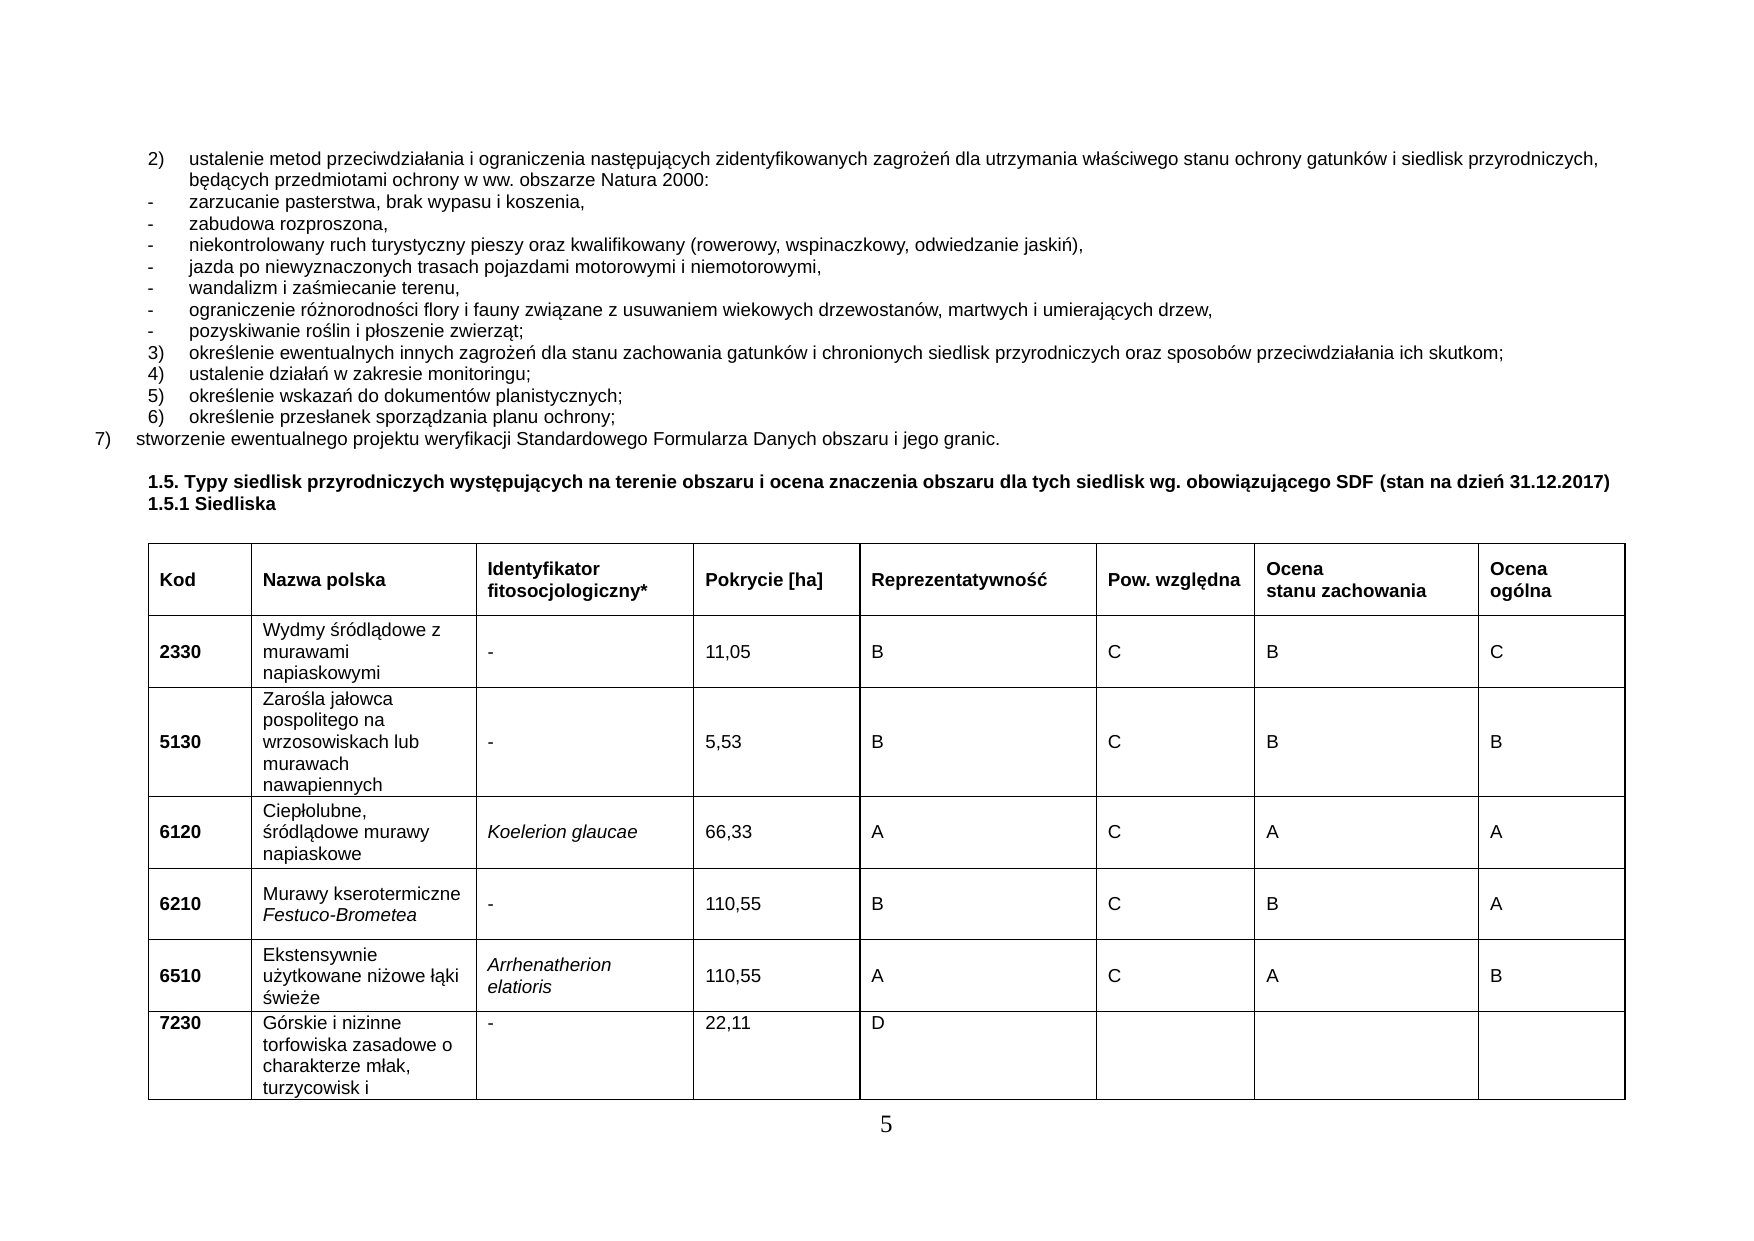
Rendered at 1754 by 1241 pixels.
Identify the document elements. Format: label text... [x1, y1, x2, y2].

table_header Ocena ogólna [1479, 544, 1624, 615]
table_cell 110,55 [694, 940, 859, 1011]
list określenie wskazań do dokumentów planistycznych; [148, 385, 1624, 406]
table_cell A [861, 797, 1096, 867]
table_cell A [1255, 797, 1478, 867]
table_cell A [861, 940, 1096, 1011]
list niekontrolowany ruch turystyczny pieszy oraz kwalifikowany (rowerowy, wspinaczkowy, odwiedzanie jaskiń), [148, 234, 1624, 255]
list określenie ewentualnych innych zagrożeń dla stanu zachowania gatunków i chronionych siedlisk przyrodniczych oraz sposobów przeciwdziałania ich skutkom; [148, 342, 1624, 363]
table_cell B [1255, 616, 1478, 687]
table_cell 6120 [149, 797, 251, 867]
subtitle 1.5. Typy siedlisk przyrodniczych występujących na terenie obszaru i ocena znaczenia obszaru dla tych siedlisk wg. obowiązującego SDF (stan na dzień 31.12.2017) [148, 471, 1624, 493]
subtitle 1.5.1 Siedliska [148, 493, 1624, 514]
table_header Pow. względna [1097, 544, 1254, 615]
table_cell B [1479, 688, 1624, 796]
table_cell 11,05 [694, 616, 859, 687]
table_cell B [861, 616, 1096, 687]
list wandalizm i zaśmiecanie terenu, [148, 277, 1624, 298]
table_cell C [1479, 616, 1624, 687]
table_cell [1479, 1012, 1624, 1098]
table_cell A [1479, 869, 1624, 939]
list pozyskiwanie roślin i płoszenie zwierząt; [148, 320, 1624, 342]
table_cell B [1255, 869, 1478, 939]
table_cell 6210 [149, 869, 251, 939]
list ograniczenie różnorodności flory i fauny związane z usuwaniem wiekowych drzewostanów, martwych i umierających drzew, [148, 298, 1624, 320]
table_header Pokrycie [ha] [694, 544, 859, 615]
table_header Nazwa polska [252, 544, 476, 615]
table_cell B [1255, 688, 1478, 796]
table_cell 5,53 [694, 688, 859, 796]
table_cell C [1097, 797, 1254, 867]
table_cell B [861, 869, 1096, 939]
table_cell - [477, 869, 693, 939]
table_header Identyfikator fitosocjologiczny* [477, 544, 693, 615]
table_header Reprezentatywność [861, 544, 1096, 615]
table_cell B [861, 688, 1096, 796]
list zarzucanie pasterstwa, brak wypasu i koszenia, [148, 191, 1624, 212]
list ustalenie metod przeciwdziałania i ograniczenia następujących zidentyfikowanych zagrożeń dla utrzymania właściwego stanu ochrony gatunków i siedlisk przyrodniczych, będących przedmiotami ochrony w ww. obszarze Natura 2000: [148, 148, 1624, 191]
table_cell - [477, 1012, 693, 1098]
list ustalenie działań w zakresie monitoringu; [148, 363, 1624, 385]
table_cell 22,11 [694, 1012, 859, 1098]
list określenie przesłanek sporządzania planu ochrony; [148, 406, 1624, 428]
table_cell C [1097, 940, 1254, 1011]
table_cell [252, 1012, 476, 1098]
table_cell D [861, 1012, 1096, 1098]
table_cell Murawy kserotermiczne Festuco-Brometea [252, 869, 476, 939]
table_cell A [1255, 940, 1478, 1011]
list stworzenie ewentualnego projektu weryfikacji Standardowego Formularza Danych obszaru i jego granic. [94, 428, 1624, 449]
table_cell Arrhenatherion elatioris [477, 940, 693, 1011]
table_cell 7230 [149, 1012, 251, 1098]
table_cell - [477, 616, 693, 687]
table_cell C [1097, 688, 1254, 796]
table_cell C [1097, 869, 1254, 939]
table_cell - [477, 688, 693, 796]
table_cell A [1479, 797, 1624, 867]
table_header Kod [149, 544, 251, 615]
table_cell Wydmy śródlądowe z murawami napiaskowymi [252, 616, 476, 687]
table_cell Ciepłolubne, śródlądowe murawy napiaskowe [252, 797, 476, 867]
table_header Ocena stanu zachowania [1255, 544, 1478, 615]
table_cell Ekstensywnie użytkowane niżowe łąki świeże [252, 940, 476, 1011]
table_cell B [1479, 940, 1624, 1011]
table_cell C [1097, 616, 1254, 687]
table_cell 2330 [149, 616, 251, 687]
table_cell Zarośla jałowca pospolitego na wrzosowiskach lub murawach nawapiennych [252, 688, 476, 796]
table_cell [1097, 1012, 1254, 1098]
table_cell 6510 [149, 940, 251, 1011]
table_cell [1255, 1012, 1478, 1098]
table_cell 110,55 [694, 869, 859, 939]
table_cell 5130 [149, 688, 251, 796]
list jazda po niewyznaczonych trasach pojazdami motorowymi i niemotorowymi, [148, 255, 1624, 277]
table_cell Koelerion glaucae [477, 797, 693, 867]
list zabudowa rozproszona, [148, 212, 1624, 234]
table_cell 66,33 [694, 797, 859, 867]
